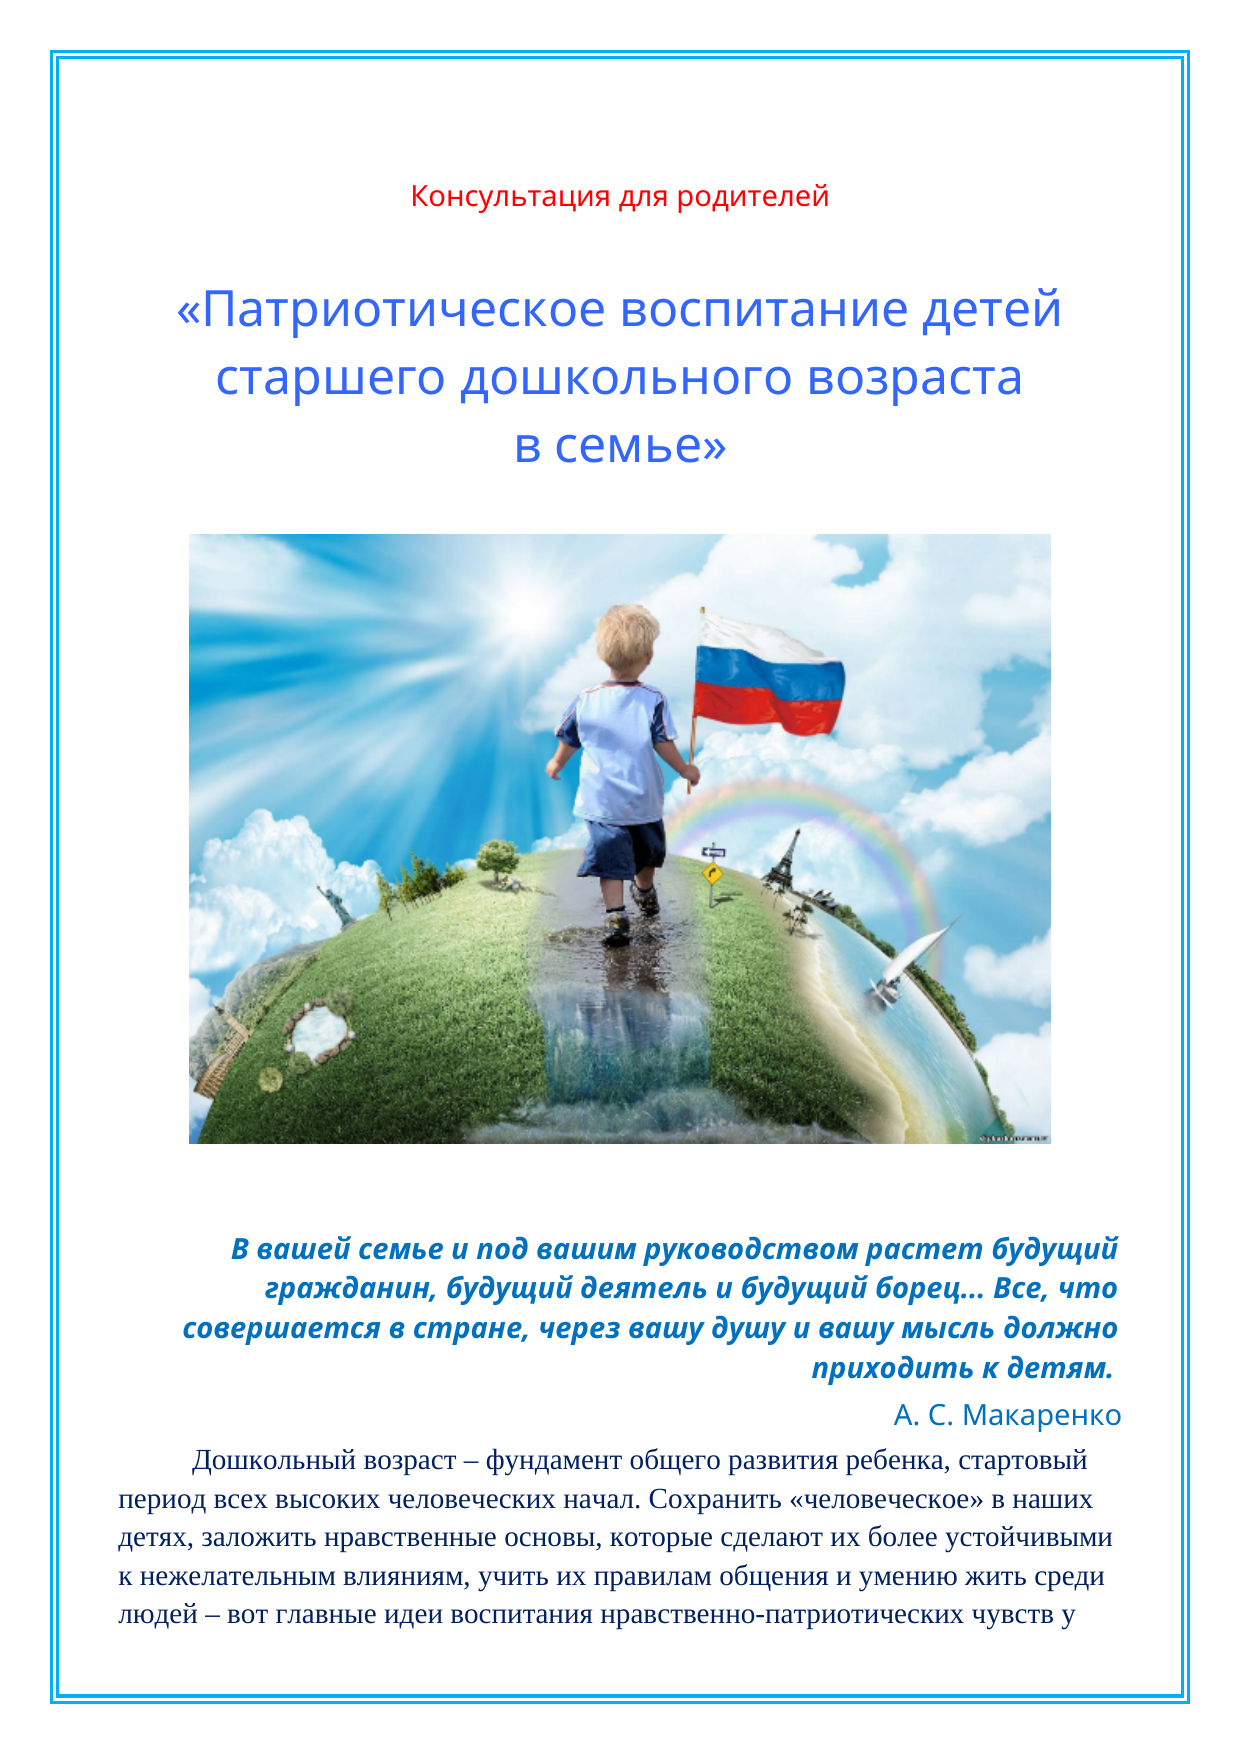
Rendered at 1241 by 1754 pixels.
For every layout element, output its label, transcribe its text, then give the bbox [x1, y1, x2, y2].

text «Патриотическое воспитание детей старшего дошкольного возраста [118, 273, 1122, 409]
text А. С. Макаренко [118, 1395, 1122, 1434]
text Консультация для родителей [118, 176, 1122, 215]
text в семье» [118, 409, 1122, 477]
picture [189, 534, 1052, 1144]
text В вашей семье и под вашим руководством растет будущий гражданин, будущий деятель и будущий борец... Все, что совершается в стране, через вашу душу и вашу мысль должно приходить к детям. [118, 1228, 1122, 1387]
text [118, 1442, 1122, 1630]
